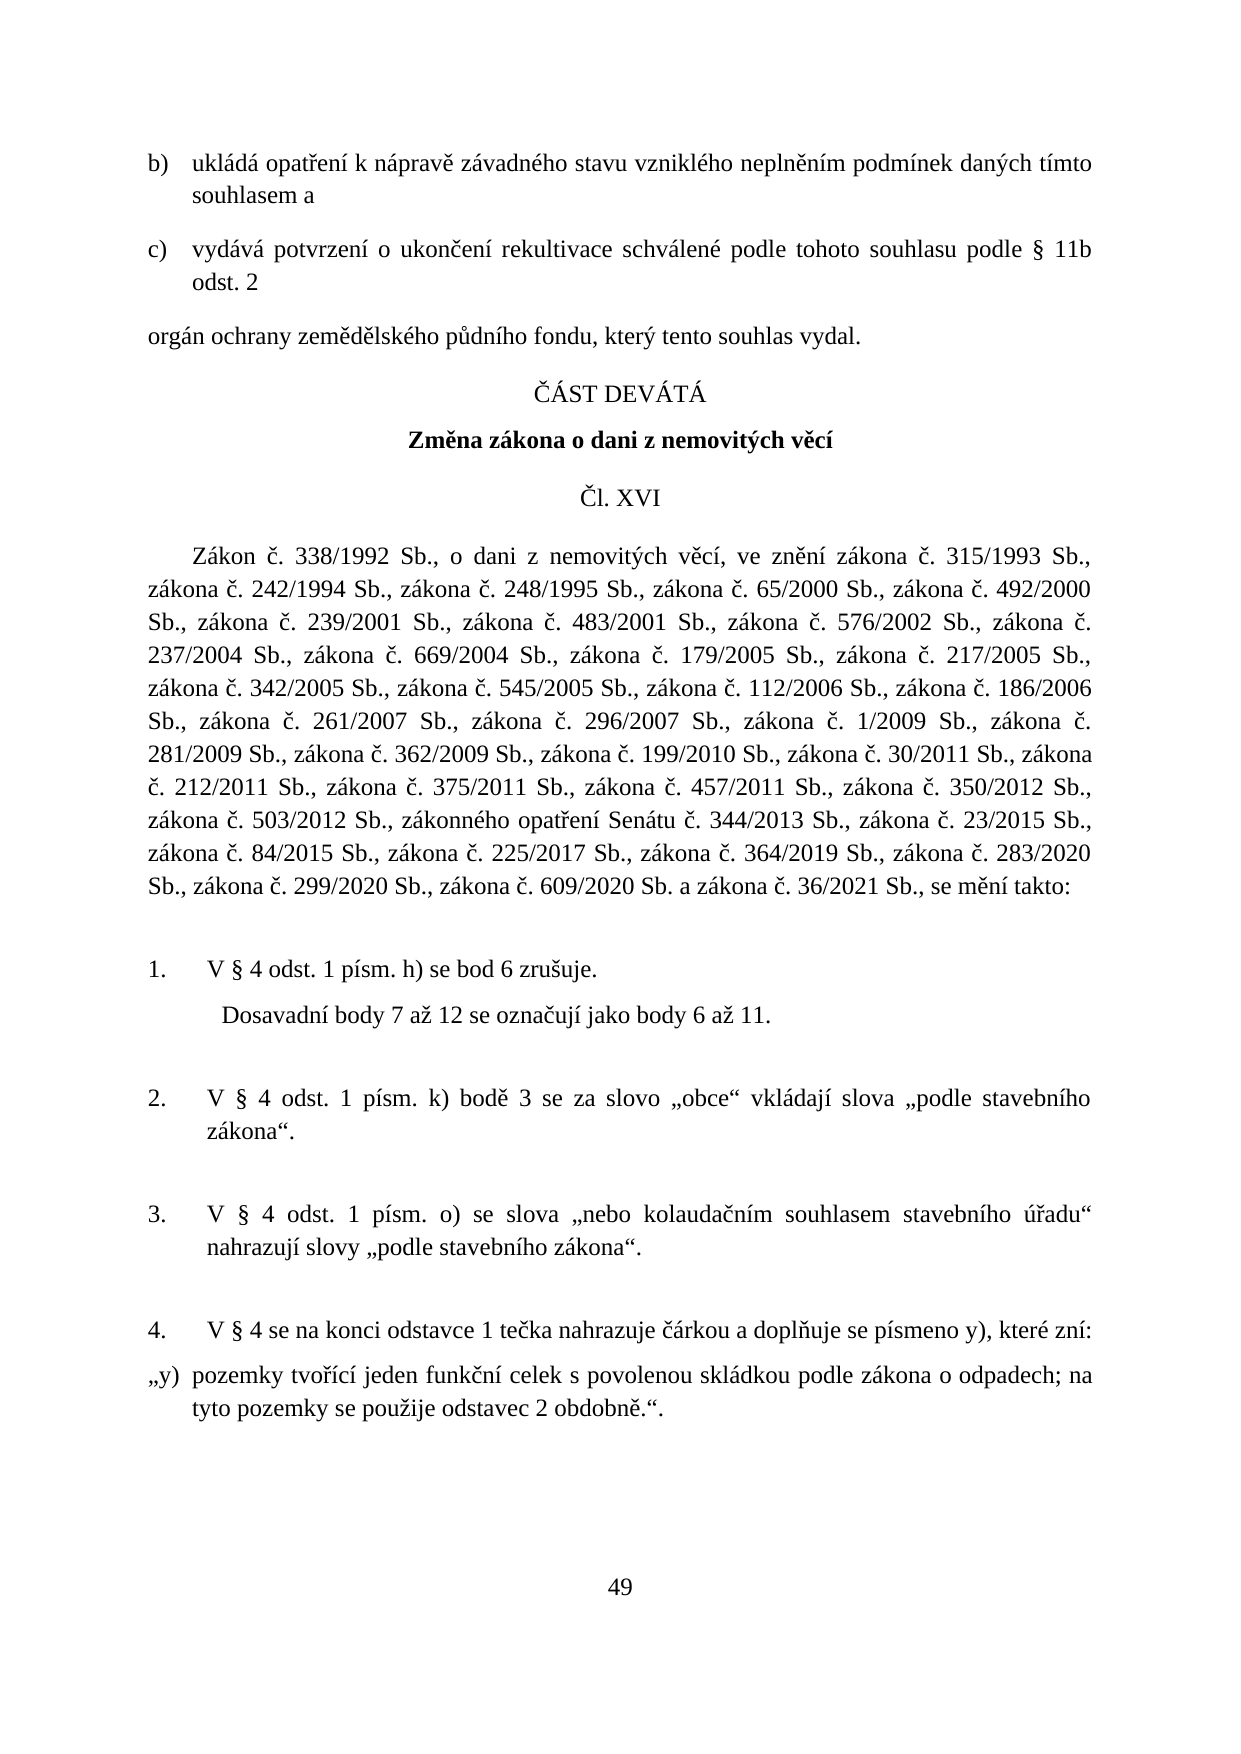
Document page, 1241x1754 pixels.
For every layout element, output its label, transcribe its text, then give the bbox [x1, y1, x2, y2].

text Čl. XVI [148, 483, 1093, 512]
text V § 4 se na konci odstavce 1 tečka nahrazuje čárkou a doplňuje se písmeno y), které zní: [148, 1315, 1093, 1343]
text Změna zákona o dani z nemovitých věcí [148, 425, 1093, 454]
text „y) pozemky tvořící jeden funkční celek s povolenou skládkou podle zákona o odpadech; na tyto pozemky se použije odstavec 2 obdobně.“. [148, 1360, 1093, 1422]
list vydává potvrzení o ukončení rekultivace schválené podle tohoto souhlasu podle § 11b odst. 2 [148, 234, 1093, 296]
text V § 4 odst. 1 písm. k) bodě 3 se za slovo „obce“ vkládají slova „podle stavebního zákona“. [148, 1083, 1093, 1144]
text V § 4 odst. 1 písm. o) se slova „nebo kolaudačním souhlasem stavebního úřadu“ nahrazují slovy „podle stavebního zákona“. [148, 1199, 1093, 1261]
list ukládá opatření k nápravě závadného stavu vzniklého neplněním podmínek daných tímto souhlasem a [148, 148, 1093, 209]
text Zákon č. 338/1992 Sb., o dani z nemovitých věcí, ve znění zákona č. 315/1993 Sb., zákona č. 242/1994 Sb., zákona č. 248/1995 Sb., zákona č. 65/2000 Sb., zákona č. 492/2000 Sb., zákona č. 239/2001 Sb., zákona č. 483/2001 Sb., zákona č. 576/2002 Sb., zákona č. 237/2004 Sb., zákona č. 669/2004 Sb., zákona č. 179/2005 Sb., zákona č. 217/2005 Sb., zákona č. 342/2005 Sb., zákona č. 545/2005 Sb., zákona č. 112/2006 Sb., zákona č. 186/2006 Sb., zákona č. 261/2007 Sb., zákona č. 296/2007 Sb., zákona č. 1/2009 Sb., zákona č. 281/2009 Sb., zákona č. 362/2009 Sb., zákona č. 199/2010 Sb., zákona č. 30/2011 Sb., zákona č. 212/2011 Sb., zákona č. 375/2011 Sb., zákona č. 457/2011 Sb., zákona č. 350/2012 Sb., zákona č. 503/2012 Sb., zákonného opatření Senátu č. 344/2013 Sb., zákona č. 23/2015 Sb., zákona č. 84/2015 Sb., zákona č. 225/2017 Sb., zákona č. 364/2019 Sb., zákona č. 283/2020 Sb., zákona č. 299/2020 Sb., zákona č. 609/2020 Sb. a zákona č. 36/2021 Sb., se mění takto: [148, 541, 1093, 900]
text Dosavadní body 7 až 12 se označují jako body 6 až 11. [221, 1000, 1093, 1028]
list V § 4 odst. 1 písm. h) se bod 6 zrušuje. [148, 954, 1093, 983]
text ČÁST DEVÁTÁ [148, 379, 1093, 408]
text orgán ochrany zemědělského půdního fondu, který tento souhlas vydal. [148, 321, 1093, 350]
